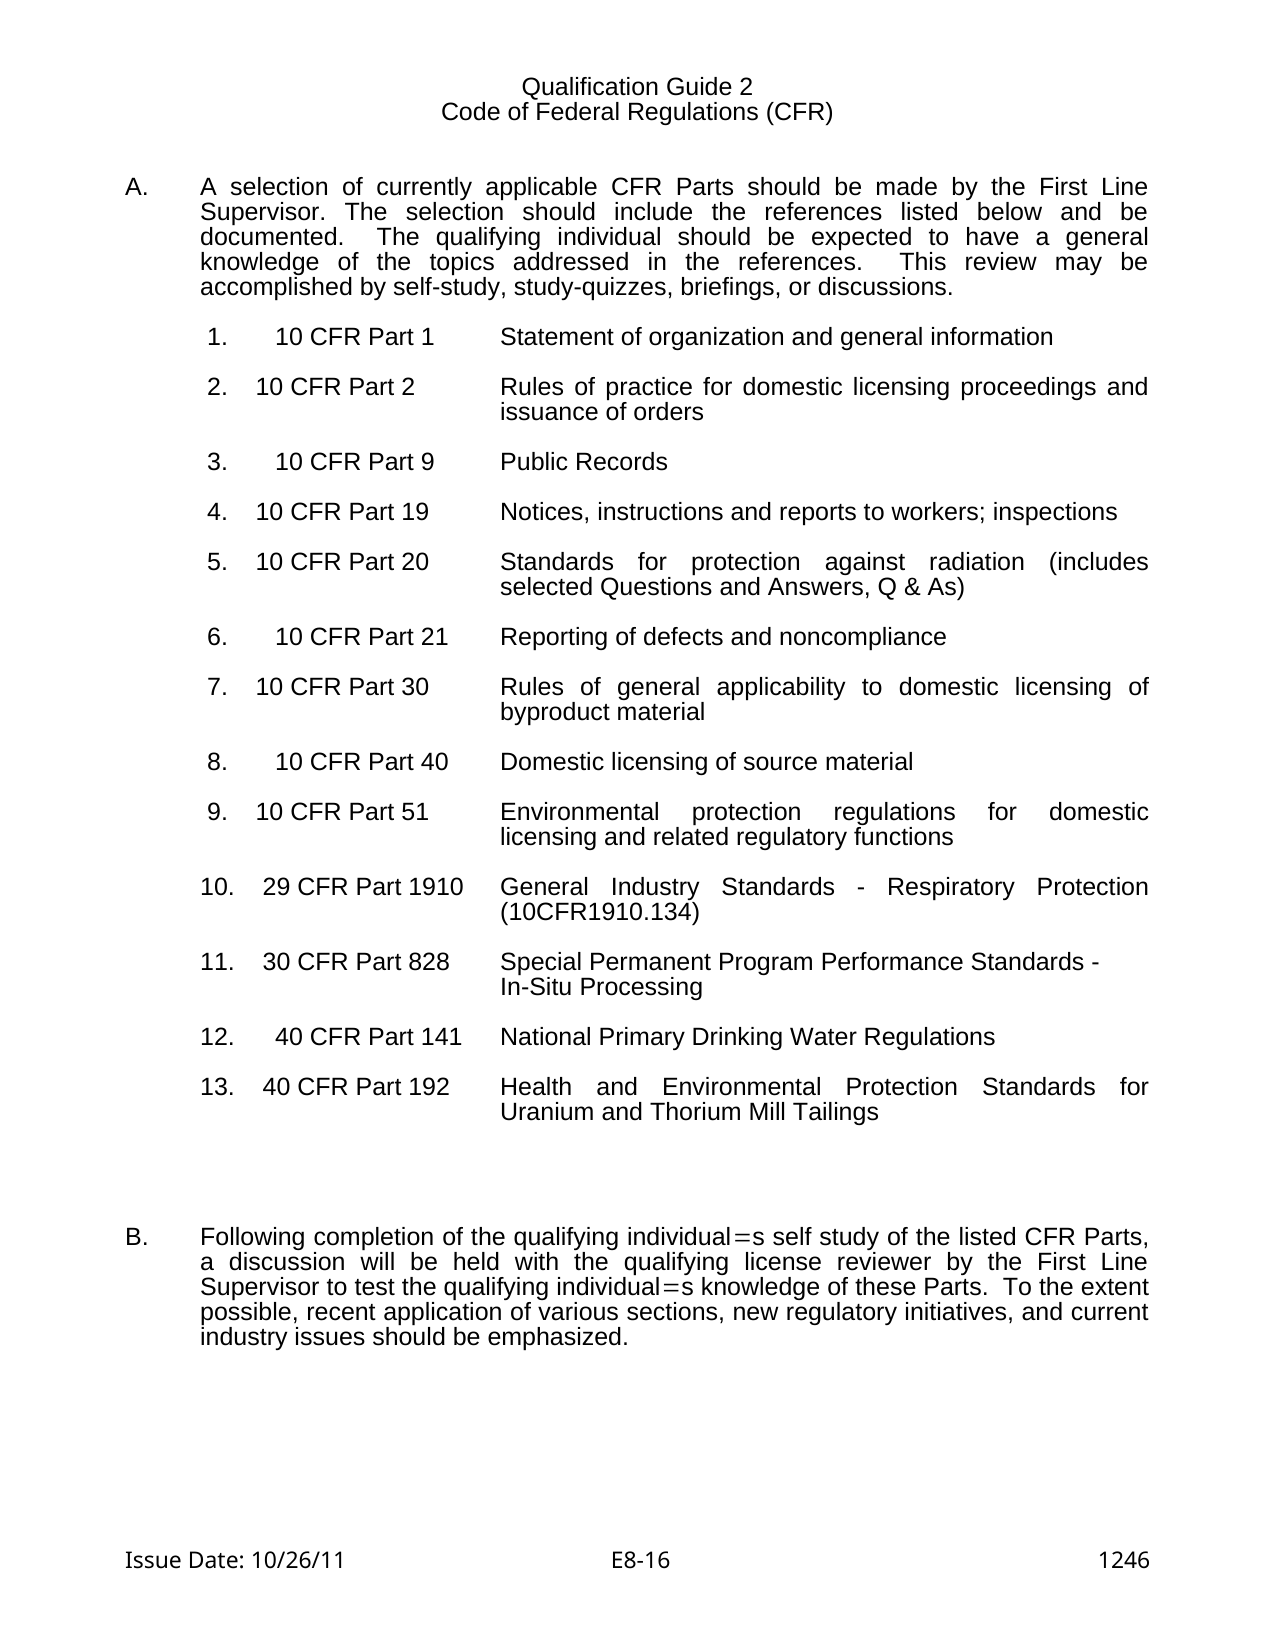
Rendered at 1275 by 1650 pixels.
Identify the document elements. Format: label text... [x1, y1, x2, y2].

text 12. 40 CFR Part 141 National Primary Drinking Water Regulations [125, 1025, 1150, 1050]
text 9. 10 CFR Part 51 Environmental protection regulations for domestic licensing and related regulatory functions [200, 800, 1150, 850]
text Qualification Guide 2 [125, 75, 1150, 100]
text 4. 10 CFR Part 19 Notices, instructions and reports to workers; inspections [200, 500, 1150, 525]
text 1. 10 CFR Part 1 Statement of organization and general information [125, 325, 1150, 350]
text A. A selection of currently applicable CFR Parts should be made by the First Line Supervisor. The selection should include the references listed below and be documented. The qualifying individual should be expected to have a general knowledge of the topics addressed in the references. This review may be accomplished by self-study, study-quizzes, briefings, or discussions. [125, 175, 1150, 300]
text 6. 10 CFR Part 21 Reporting of defects and noncompliance [125, 625, 1150, 650]
text 11. 30 CFR Part 828 Special Permanent Program Performance Standards - [200, 950, 1150, 975]
text In-Situ Processing [500, 975, 1150, 1000]
text 3. 10 CFR Part 9 Public Records [125, 450, 1150, 475]
text B. Following completion of the qualifying individuals self study of the listed CFR Parts, a discussion will be held with the qualifying license reviewer by the First Line Supervisor to test the qualifying individuals knowledge of these Parts. To the extent possible, recent application of various sections, new regulatory initiatives, and current industry issues should be emphasized. [125, 1225, 1150, 1350]
text Code of Federal Regulations (CFR) [125, 100, 1150, 125]
text 10. 29 CFR Part 1910 General Industry Standards - Respiratory Protection (10CFR1910.134) [200, 875, 1150, 925]
text 5. 10 CFR Part 20 Standards for protection against radiation (includes selected Questions and Answers, Q & As) [200, 550, 1150, 600]
text 8. 10 CFR Part 40 Domestic licensing of source material [125, 750, 1150, 775]
text 7. 10 CFR Part 30 Rules of general applicability to domestic licensing of byproduct material [200, 675, 1150, 725]
text 2. 10 CFR Part 2 Rules of practice for domestic licensing proceedings and issuance of orders [200, 375, 1150, 425]
text 13. 40 CFR Part 192 Health and Environmental Protection Standards for Uranium and Thorium Mill Tailings [200, 1075, 1150, 1125]
